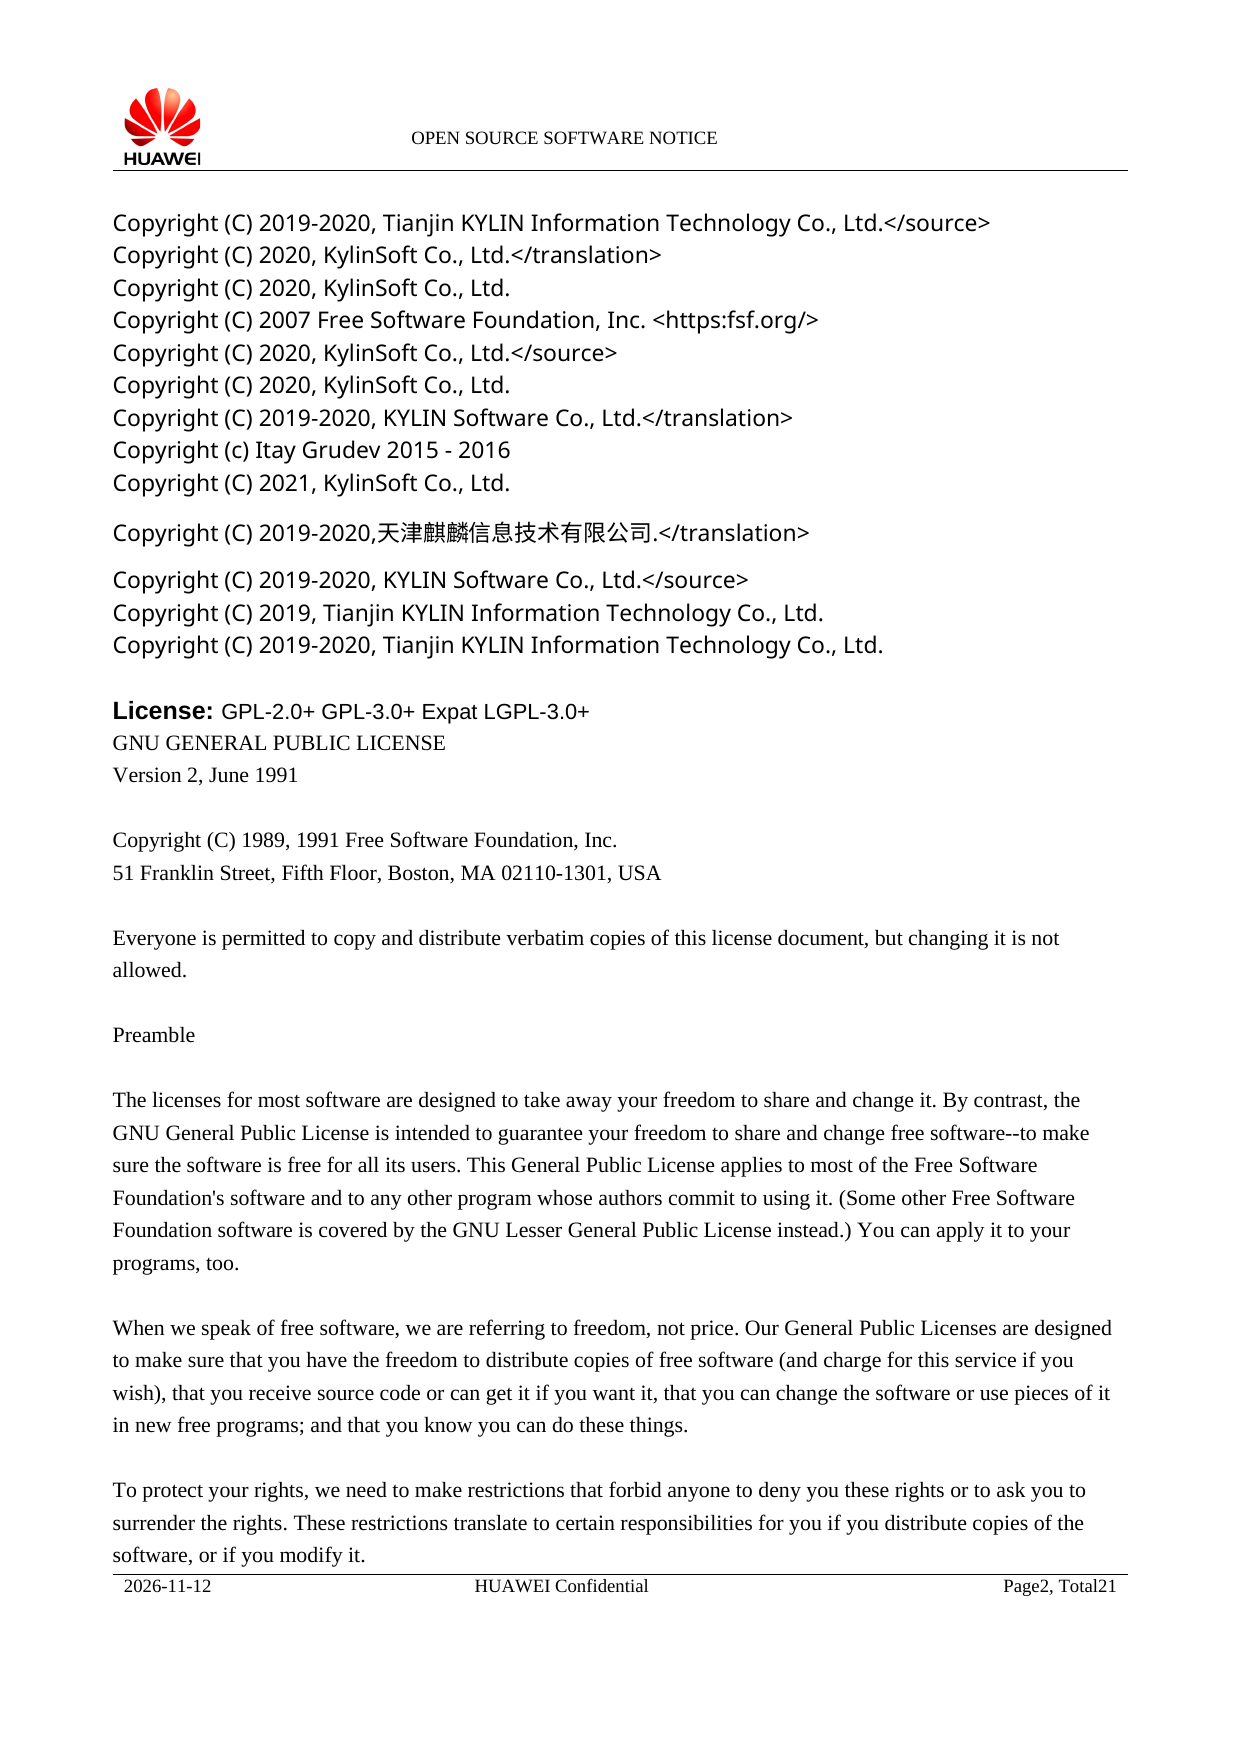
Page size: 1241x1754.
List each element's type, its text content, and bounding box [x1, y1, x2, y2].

text Preamble [112, 1019, 1128, 1051]
text When we speak of free software, we are referring to freedom, not price. Our General Public Licenses are designed to make sure that you have the freedom to distribute copies of free software (and charge for this service if you wish), that you receive source code or can get it if you want it, that you can change the software or use pieces of it in new free programs; and that you know you can do these things. [112, 1311, 1128, 1441]
text Version 2, June 1991 [112, 759, 1128, 791]
text To protect your rights, we need to make restrictions that forbid anyone to deny you these rights or to ask you to surrender the rights. These restrictions translate to certain responsibilities for you if you distribute copies of the software, or if you modify it. [112, 1474, 1128, 1571]
picture [124, 88, 201, 165]
text Everyone is permitted to copy and distribute verbatim copies of this license document, but changing it is not allowed. [112, 921, 1128, 986]
text License: GPL-2.0+ GPL-3.0+ Expat LGPL-3.0+ [112, 694, 1128, 726]
text GNU GENERAL PUBLIC LICENSE [112, 726, 1128, 759]
text 51 Franklin Street, Fifth Floor, Boston, MA 02110-1301, USA [112, 856, 1128, 889]
text The licenses for most software are designed to take away your freedom to share and change it. By contrast, the GNU General Public License is intended to guarantee your freedom to share and change free software--to make sure the software is free for all its users. This General Public License applies to most of the Free Software Foundation's software and to any other program whose authors commit to using it. (Some other Free Software Foundation software is covered by the GNU Lesser General Public License instead.) You can apply it to your programs, too. [112, 1084, 1128, 1279]
text Copyright (C) 1989, 1991 Free Software Foundation, Inc. [112, 824, 1128, 856]
